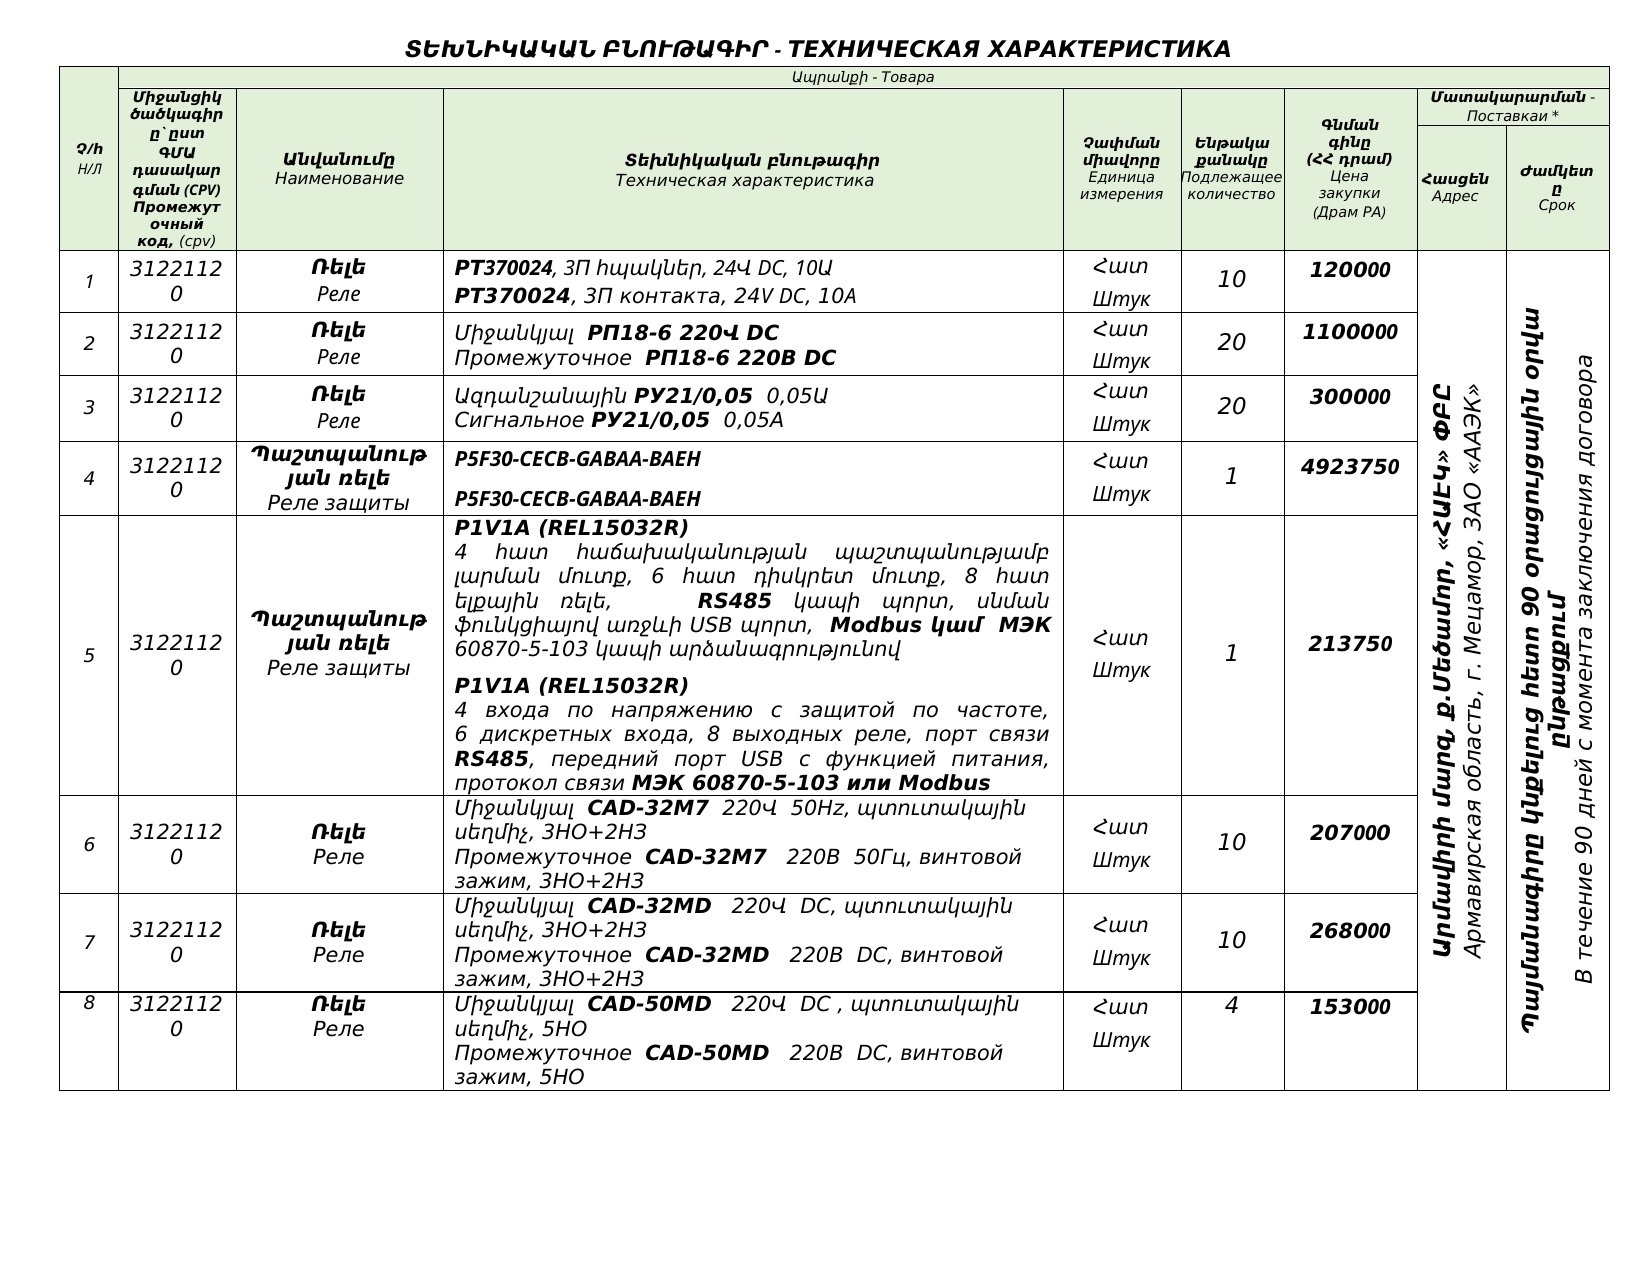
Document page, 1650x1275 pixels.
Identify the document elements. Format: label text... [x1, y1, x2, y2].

table_cell Հատ Штук [1064, 993, 1181, 1089]
table_cell 31221120 [119, 796, 236, 893]
table_cell 31221120 [119, 251, 236, 312]
table_cell 1 [1182, 442, 1284, 515]
table_cell 268000 [1285, 894, 1417, 991]
table_cell 1100000 [1285, 313, 1417, 375]
table_cell 120000 [1285, 251, 1417, 312]
table_cell 1 [60, 251, 118, 312]
table_cell 5 [60, 516, 118, 795]
table_cell 4923750 [1285, 442, 1417, 515]
table_cell 153000 [1285, 993, 1417, 1089]
table_cell Արմավիրի մարզ, ք.Մեծամոր, «ՀԱԷԿ» ՓԲԸ Армавирская область, г. Мецамор, ЗАО «ААЭК» [1418, 251, 1506, 1089]
table_cell Միջանկյալ CAD-50MD 220Վ DC , պտուտակային սեղմիչ, 5НО Промежуточное CAD-50MD 220В DC, винтовой зажим, 5НО [444, 993, 1063, 1089]
table_cell Միջանկյալ РП18-6 220Վ DC Промежуточное РП18-6 220В DC [444, 313, 1063, 375]
table_cell 10 [1182, 251, 1284, 312]
table_header Ապրանքի - Товара [119, 67, 1609, 87]
table_cell Մատակարարման - Поставкаи * [1418, 89, 1609, 125]
table_cell Անվանումը Наименование [237, 89, 443, 250]
table_cell Հատ Штук [1064, 251, 1181, 312]
table_cell Չափման միավորը Единица измерения [1064, 89, 1181, 250]
table_cell P5F30-CECB-GABAA-BAEH P5F30-CECB-GABAA-BAEH [444, 442, 1063, 515]
table_cell Ռելե Реле [237, 993, 443, 1089]
table_cell P1V1A (REL15032R) 4 հատ հաճախականության պաշտպանությամբ լարման մուտք, 6 հատ դիսկրետ մուտք, 8 հատ ելքային ռելե, RS485 կապի պորտ, սնման ֆունկցիայով առջևի USB պորտ, Modbus կամ МЭК 60870-5-103 կապի արձանագրությունով P1V1A (REL15032R) 4 входа по напряжению с защитой по частоте, 6 дискретных входа, 8 выходных реле, порт связи RS485, передний порт USB с функцией питания, протокол связи МЭК 60870-5-103 или Modbus [444, 516, 1063, 795]
table_cell 10 [1182, 796, 1284, 893]
table_cell 31221120 [119, 376, 236, 441]
table_cell 8 [60, 993, 118, 1089]
table_cell Ենթակա քանակը Подлежащее количество [1182, 89, 1284, 250]
table_cell Ռելե Реле [237, 796, 443, 893]
table_cell Ազդանշանային РУ21/0,05 0,05Ա Сигнальное РУ21/0,05 0,05А [444, 376, 1063, 441]
table_cell 1 [1182, 516, 1284, 795]
table_cell Ռելե Реле [237, 313, 443, 375]
table_cell 4 [60, 442, 118, 515]
table_cell 10 [1182, 894, 1284, 991]
table_cell Հատ Штук [1064, 516, 1181, 795]
table_cell 3 [60, 376, 118, 441]
table_cell Ռելե Реле [237, 894, 443, 991]
table_cell Պաշտպանության ռելե Реле защиты [237, 516, 443, 795]
table_cell Ռելե Реле [237, 251, 443, 312]
table_cell 207000 [1285, 796, 1417, 893]
table_cell 31221120 [119, 442, 236, 515]
table_cell Հասցեն Адрес [1418, 126, 1506, 250]
table_cell Միջանկյալ CAD-32MD 220Վ DC, պտուտակային սեղմիչ, 3НО+2НЗ Промежуточное CAD-32MD 220В DC, винтовой зажим, 3НО+2НЗ [444, 894, 1063, 991]
table_cell 7 [60, 894, 118, 991]
table_cell 31221120 [119, 993, 236, 1089]
table_cell Տեխնիկական բնութագիր Техническая характеристика [444, 89, 1063, 250]
table_cell Միջանցիկ ծածկագիրը` ըստ ԳՄԱ դասակարգման (CPV) Промежуточный код, (cpv) [119, 89, 236, 250]
table_cell 4 [1182, 993, 1284, 1089]
table_cell Գնման գինը (ՀՀ դրամ) Цена закупки (Драм РА) [1285, 89, 1417, 250]
text ՏԵԽՆԻԿԱԿԱՆ ԲՆՈՒԹԱԳԻՐ - ТЕХНИЧЕСКАЯ ХАРАКТЕРИСТИКА [29, 35, 1609, 63]
table_cell 300000 [1285, 376, 1417, 441]
table_cell Միջանկյալ CAD-32M7 220Վ 50Hz, պտուտակային սեղմիչ, 3НО+2НЗ Промежуточное CAD-32M7 220В 50Гц, винтовой зажим, 3НО+2НЗ [444, 796, 1063, 893]
table_cell Պաշտպանության ռելե Реле защиты [237, 442, 443, 515]
table_cell Պայմանագիրը կնքելուց հետո 90 օրացույցային օրվա ընթացքում В течение 90 дней с момента заключения договора [1507, 251, 1609, 1089]
table_cell 6 [60, 796, 118, 893]
table_header Չ/հ Н/Л [60, 67, 118, 250]
table_cell 31221120 [119, 894, 236, 991]
table_cell Հատ Штук [1064, 442, 1181, 515]
table_cell 31221120 [119, 516, 236, 795]
table_cell 2 [60, 313, 118, 375]
table_cell Ռելե Реле [237, 376, 443, 441]
table_cell Հատ Штук [1064, 796, 1181, 893]
table_cell Ժամկետը Срок [1507, 126, 1609, 250]
table_cell 31221120 [119, 313, 236, 375]
table_cell Հատ Штук [1064, 376, 1181, 441]
table_cell 20 [1182, 313, 1284, 375]
table_cell Հատ Штук [1064, 313, 1181, 375]
table_cell РТ370024, 3П հպակներ, 24Վ DC, 10Ա РТ370024, 3П контакта, 24V DC, 10A [444, 251, 1063, 312]
table_cell Հատ Штук [1064, 894, 1181, 991]
table_cell 20 [1182, 376, 1284, 441]
table_cell 213750 [1285, 516, 1417, 795]
